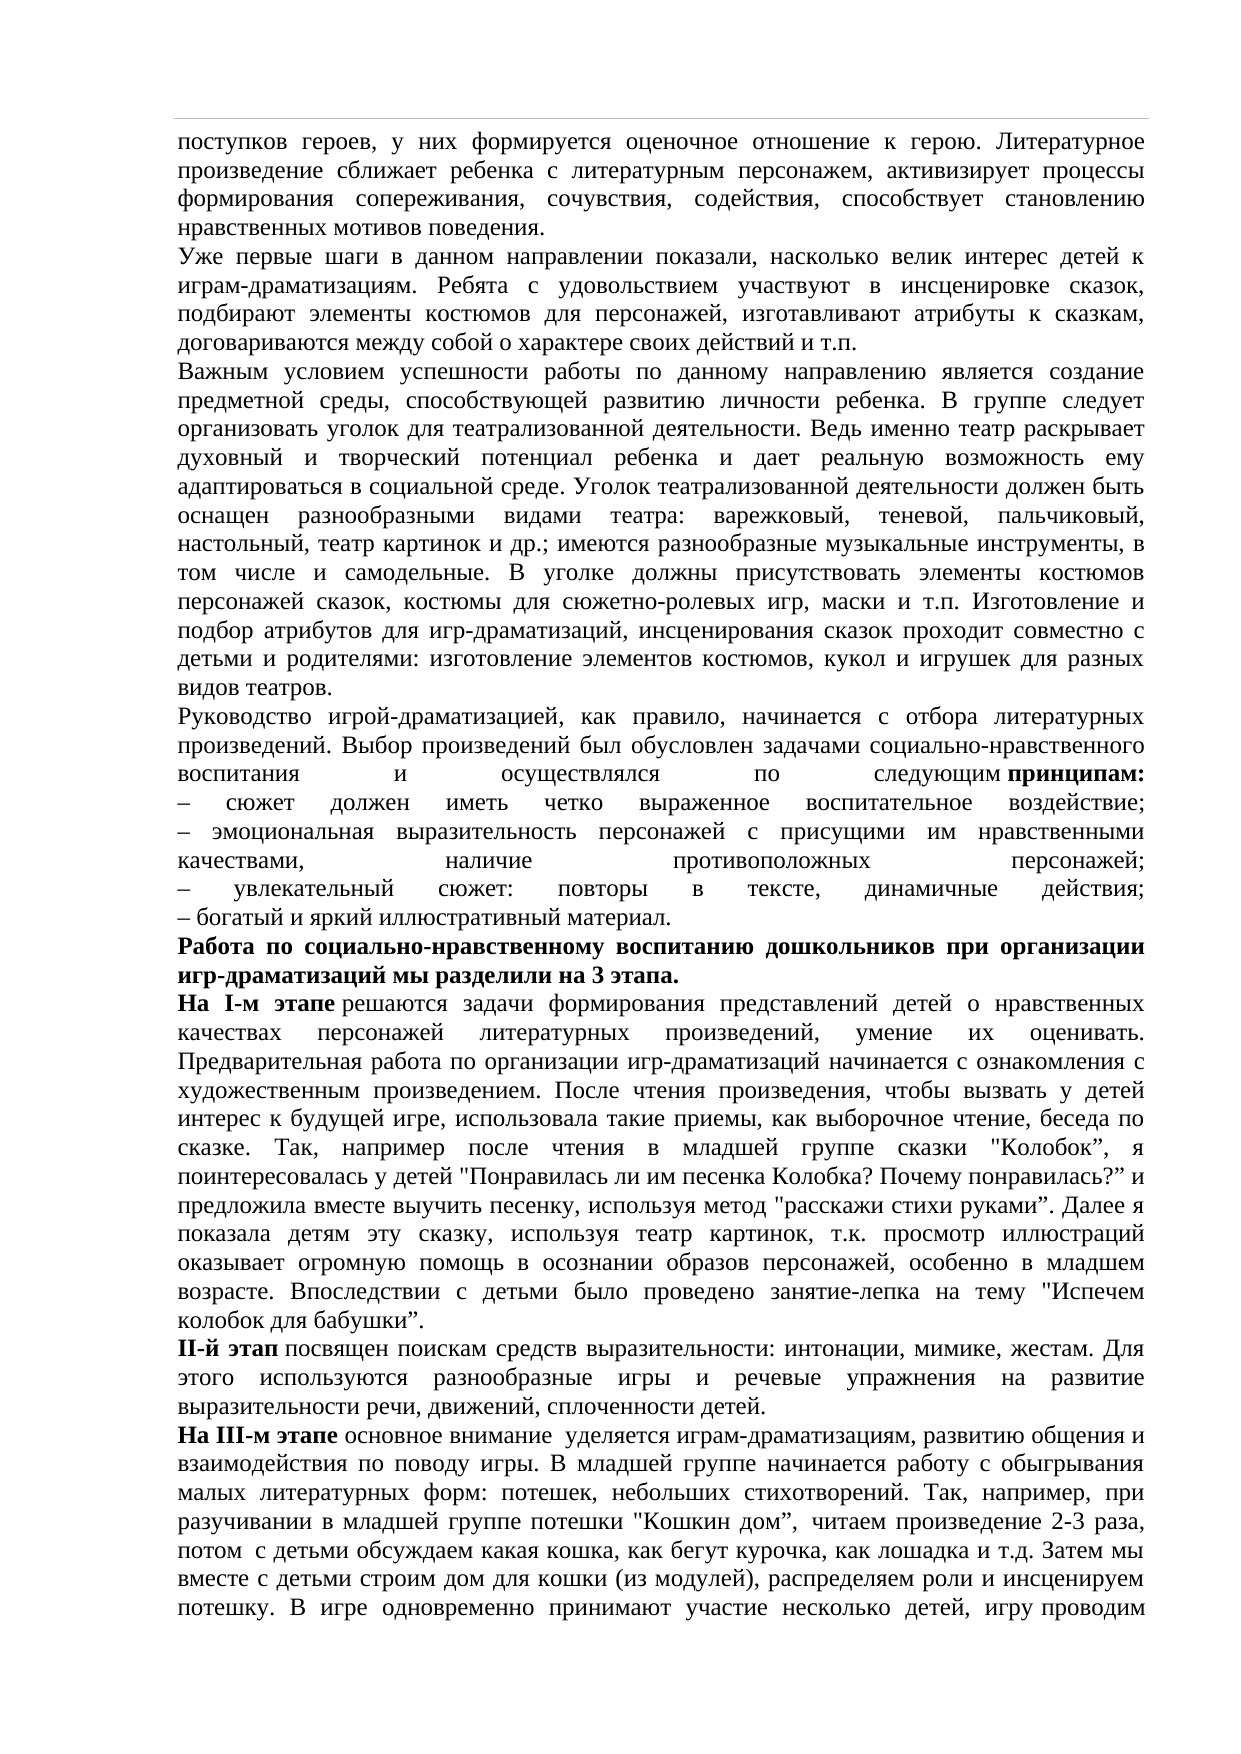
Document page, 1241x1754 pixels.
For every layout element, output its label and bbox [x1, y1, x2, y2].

table_header [174, 119, 1148, 1628]
